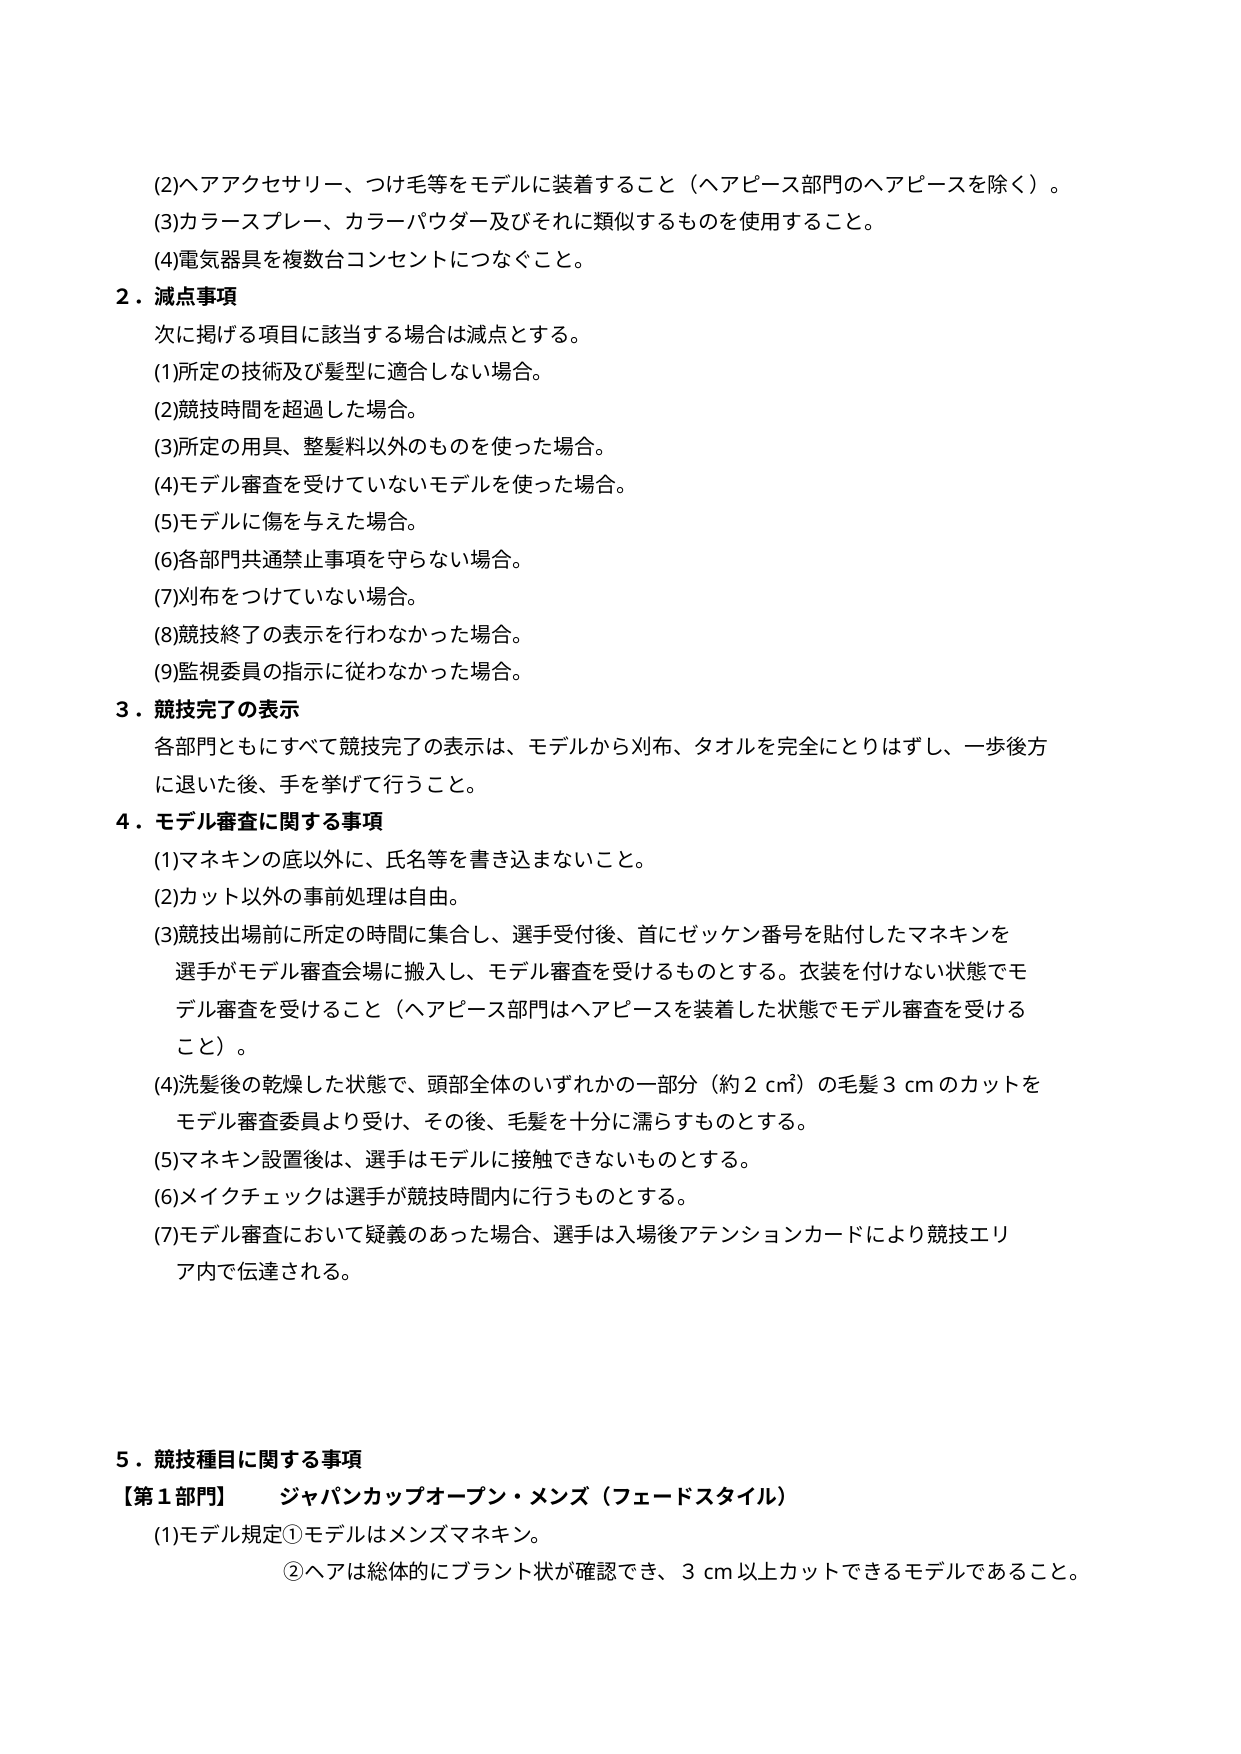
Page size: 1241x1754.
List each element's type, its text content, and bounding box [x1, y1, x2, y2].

text (1)所定の技術及び髪型に適合しない場合。 [112, 352, 1128, 389]
text (7)刈布をつけていない場合。 [112, 577, 1128, 614]
text ア内で伝達される。 [112, 1252, 1128, 1289]
text (2)ヘアアクセサリー、つけ毛等をモデルに装着すること（ヘアピース部門のヘアピースを除く）。 [112, 164, 1128, 202]
text ２．減点事項 [112, 277, 1128, 314]
text (1)マネキンの底以外に、氏名等を書き込まないこと。 [112, 839, 1128, 877]
text (3)競技出場前に所定の時間に集合し、選手受付後、首にゼッケン番号を貼付したマネキンを [112, 914, 1128, 952]
text 次に掲げる項目に該当する場合は減点とする。 [112, 314, 1128, 352]
text (1)モデル規定①モデルはメンズマネキン。 [112, 1514, 1128, 1552]
text ４．モデル審査に関する事項 [112, 802, 1128, 839]
text ５．競技種目に関する事項 [112, 1439, 1128, 1477]
text ②ヘアは総体的にブラント状が確認でき、３cm以上カットできるモデルであること。 [112, 1552, 1128, 1589]
text (6)各部門共通禁止事項を守らない場合。 [112, 539, 1128, 577]
text (7)モデル審査において疑義のあった場合、選手は入場後アテンションカードにより競技エリ [112, 1214, 1128, 1252]
text (5)モデルに傷を与えた場合。 [112, 502, 1128, 539]
text (2)カット以外の事前処理は自由。 [112, 877, 1128, 914]
text 各部門ともにすべて競技完了の表示は、モデルから刈布、タオルを完全にとりはずし、一歩後方 [112, 727, 1128, 764]
text 【第１部門】 ジャパンカップオープン・メンズ（フェードスタイル） [112, 1477, 1128, 1514]
text (4)モデル審査を受けていないモデルを使った場合。 [112, 464, 1128, 502]
text (3)所定の用具、整髪料以外のものを使った場合。 [112, 427, 1128, 464]
text (3)カラースプレー、カラーパウダー及びそれに類似するものを使用すること。 [112, 202, 1128, 239]
text デル審査を受けること（ヘアピース部門はヘアピースを装着した状態でモデル審査を受ける [112, 989, 1128, 1027]
text ３．競技完了の表示 [112, 689, 1128, 727]
text (2)競技時間を超過した場合。 [112, 389, 1128, 427]
text (5)マネキン設置後は、選手はモデルに接触できないものとする。 [112, 1139, 1128, 1177]
text (4)洗髪後の乾燥した状態で、頭部全体のいずれかの一部分（約２c㎡）の毛髪３cmのカットを [112, 1064, 1128, 1102]
text (4)電気器具を複数台コンセントにつなぐこと。 [112, 239, 1128, 277]
text に退いた後、手を挙げて行うこと。 [112, 764, 1128, 802]
text (9)監視委員の指示に従わなかった場合。 [112, 652, 1128, 689]
text モデル審査委員より受け、その後、毛髪を十分に濡らすものとする。 [112, 1102, 1128, 1139]
text (6)メイクチェックは選手が競技時間内に行うものとする。 [112, 1177, 1128, 1214]
text こと）。 [112, 1027, 1128, 1064]
text (8)競技終了の表示を行わなかった場合。 [112, 614, 1128, 652]
text 選手がモデル審査会場に搬入し、モデル審査を受けるものとする。衣装を付けない状態でモ [112, 952, 1128, 989]
